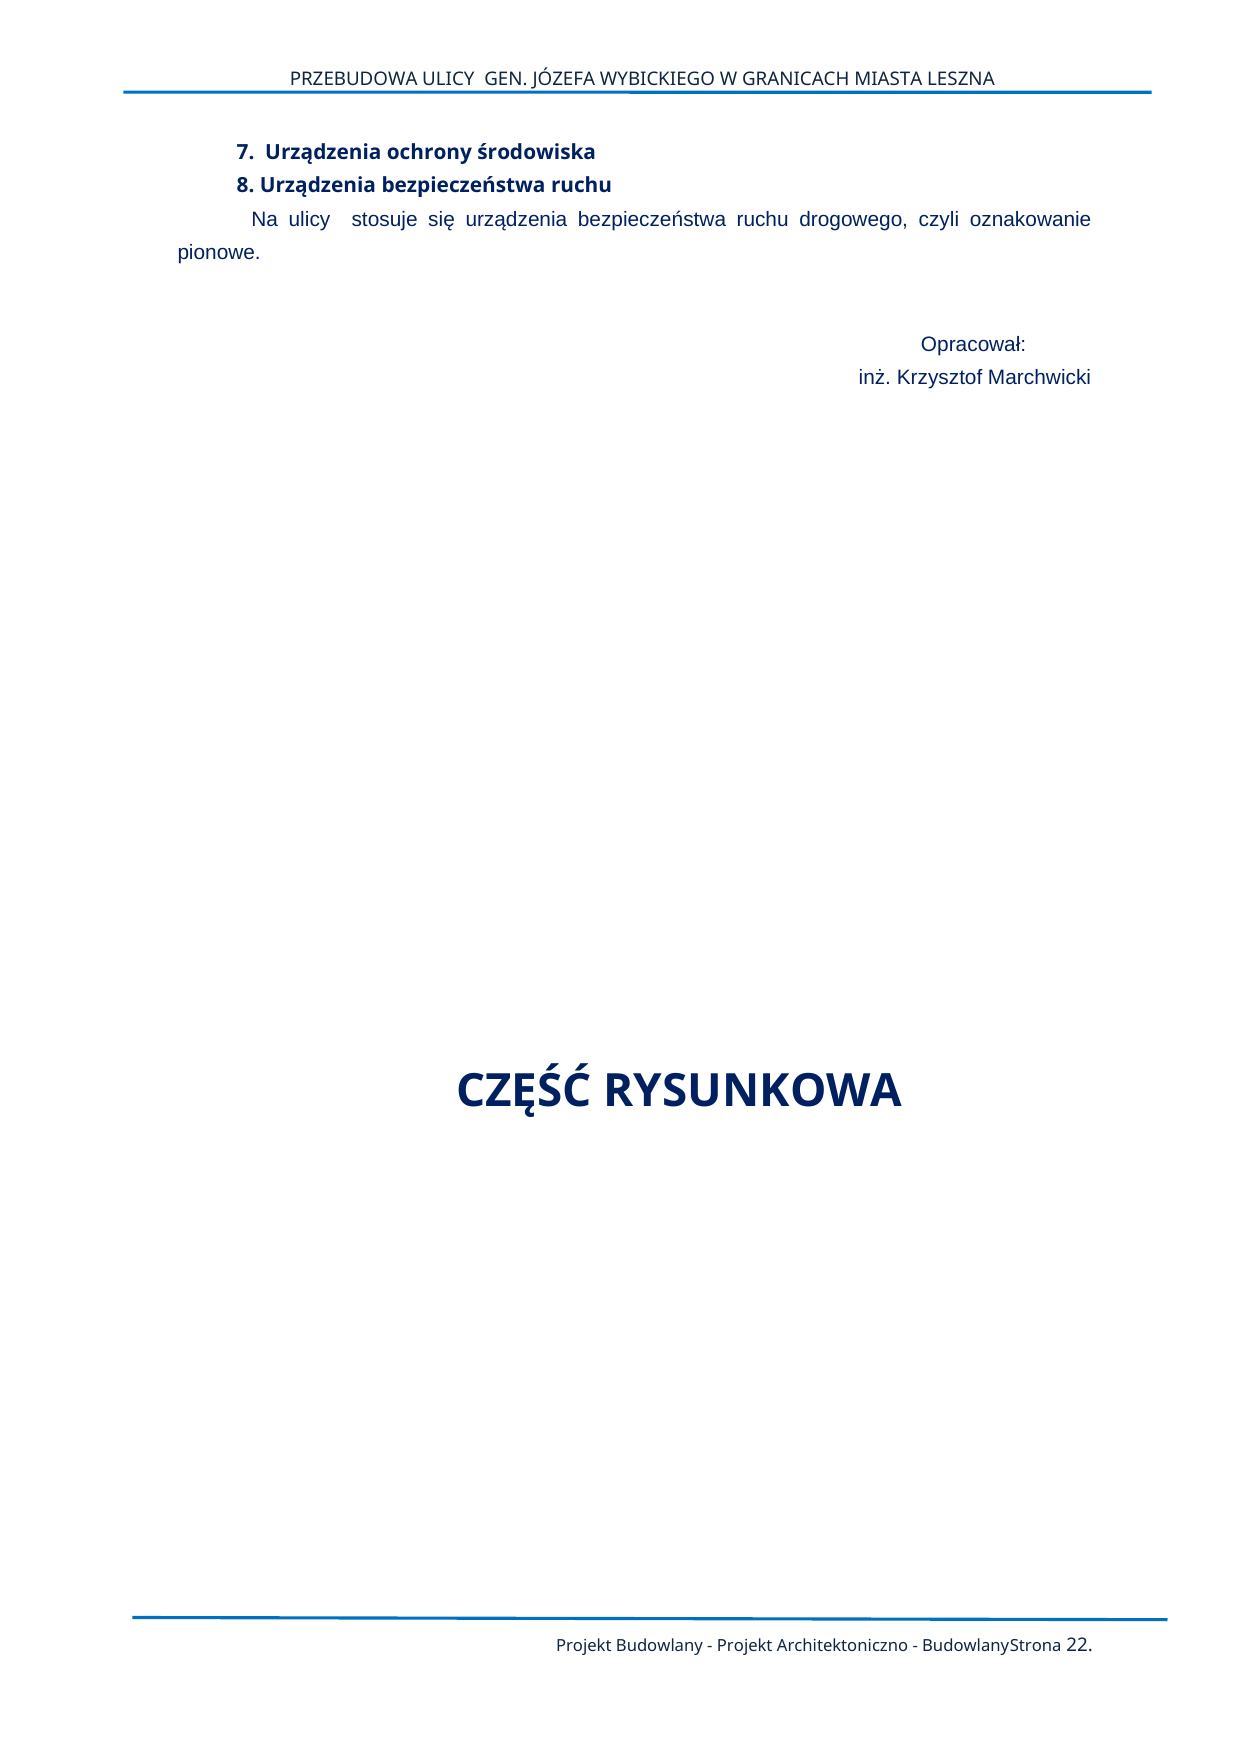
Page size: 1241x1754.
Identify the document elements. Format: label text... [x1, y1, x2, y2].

text inż. Krzysztof Marchwicki [177, 358, 1092, 391]
text Na ulicy stosuje się urządzenia bezpieczeństwa ruchu drogowego, czyli oznakowanie pionowe. [177, 199, 1092, 266]
text CZĘŚĆ RYSUNKOWA [177, 1058, 1092, 1120]
text Opracował: [177, 324, 1092, 358]
text 7. Urządzenia ochrony środowiska [177, 133, 1092, 166]
text 8. Urządzenia bezpieczeństwa ruchu [177, 166, 1092, 199]
